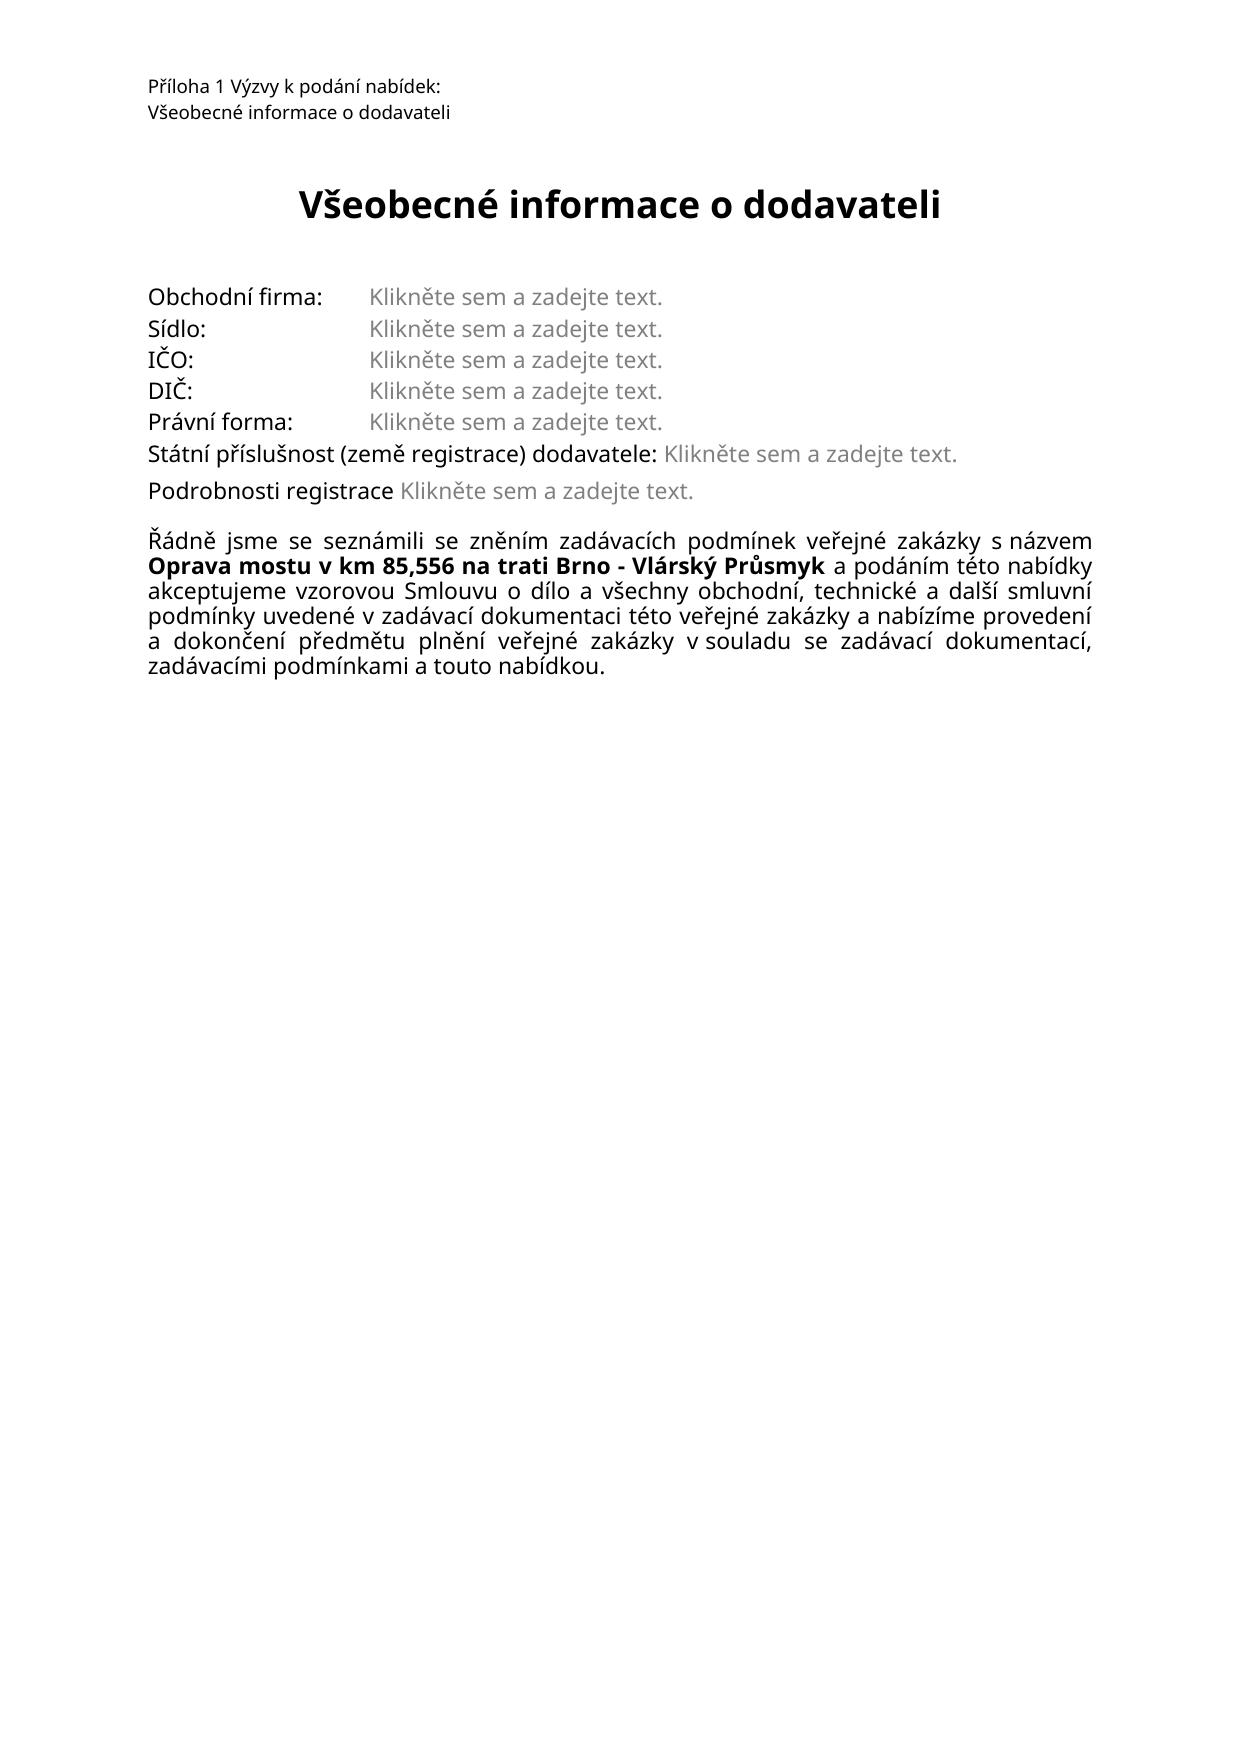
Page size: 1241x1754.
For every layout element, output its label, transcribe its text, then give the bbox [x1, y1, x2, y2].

text Podrobnosti registrace [148, 479, 1093, 504]
text IČO: [148, 348, 1093, 373]
text Státní příslušnost (země registrace) dodavatele: [148, 442, 1093, 467]
text Právní forma: [148, 411, 1093, 436]
title Všeobecné informace o dodavateli [148, 178, 1093, 229]
text Obchodní firma: [148, 286, 1093, 311]
text DIČ: [148, 379, 1093, 404]
text Řádně jsme se seznámili se zněním zadávacích podmínek veřejné zakázky s názvem Oprava mostu v km 85,556 na trati Brno - Vlárský Průsmyk a podáním této nabídky akceptujeme vzorovou Smlouvu o dílo a všechny obchodní, technické a další smluvní podmínky uvedené v zadávací dokumentaci této veřejné zakázky a nabízíme provedení a dokončení předmětu plnění veřejné zakázky v souladu se zadávací dokumentací, zadávacími podmínkami a touto nabídkou. [148, 529, 1093, 679]
text Sídlo: [148, 317, 1093, 342]
